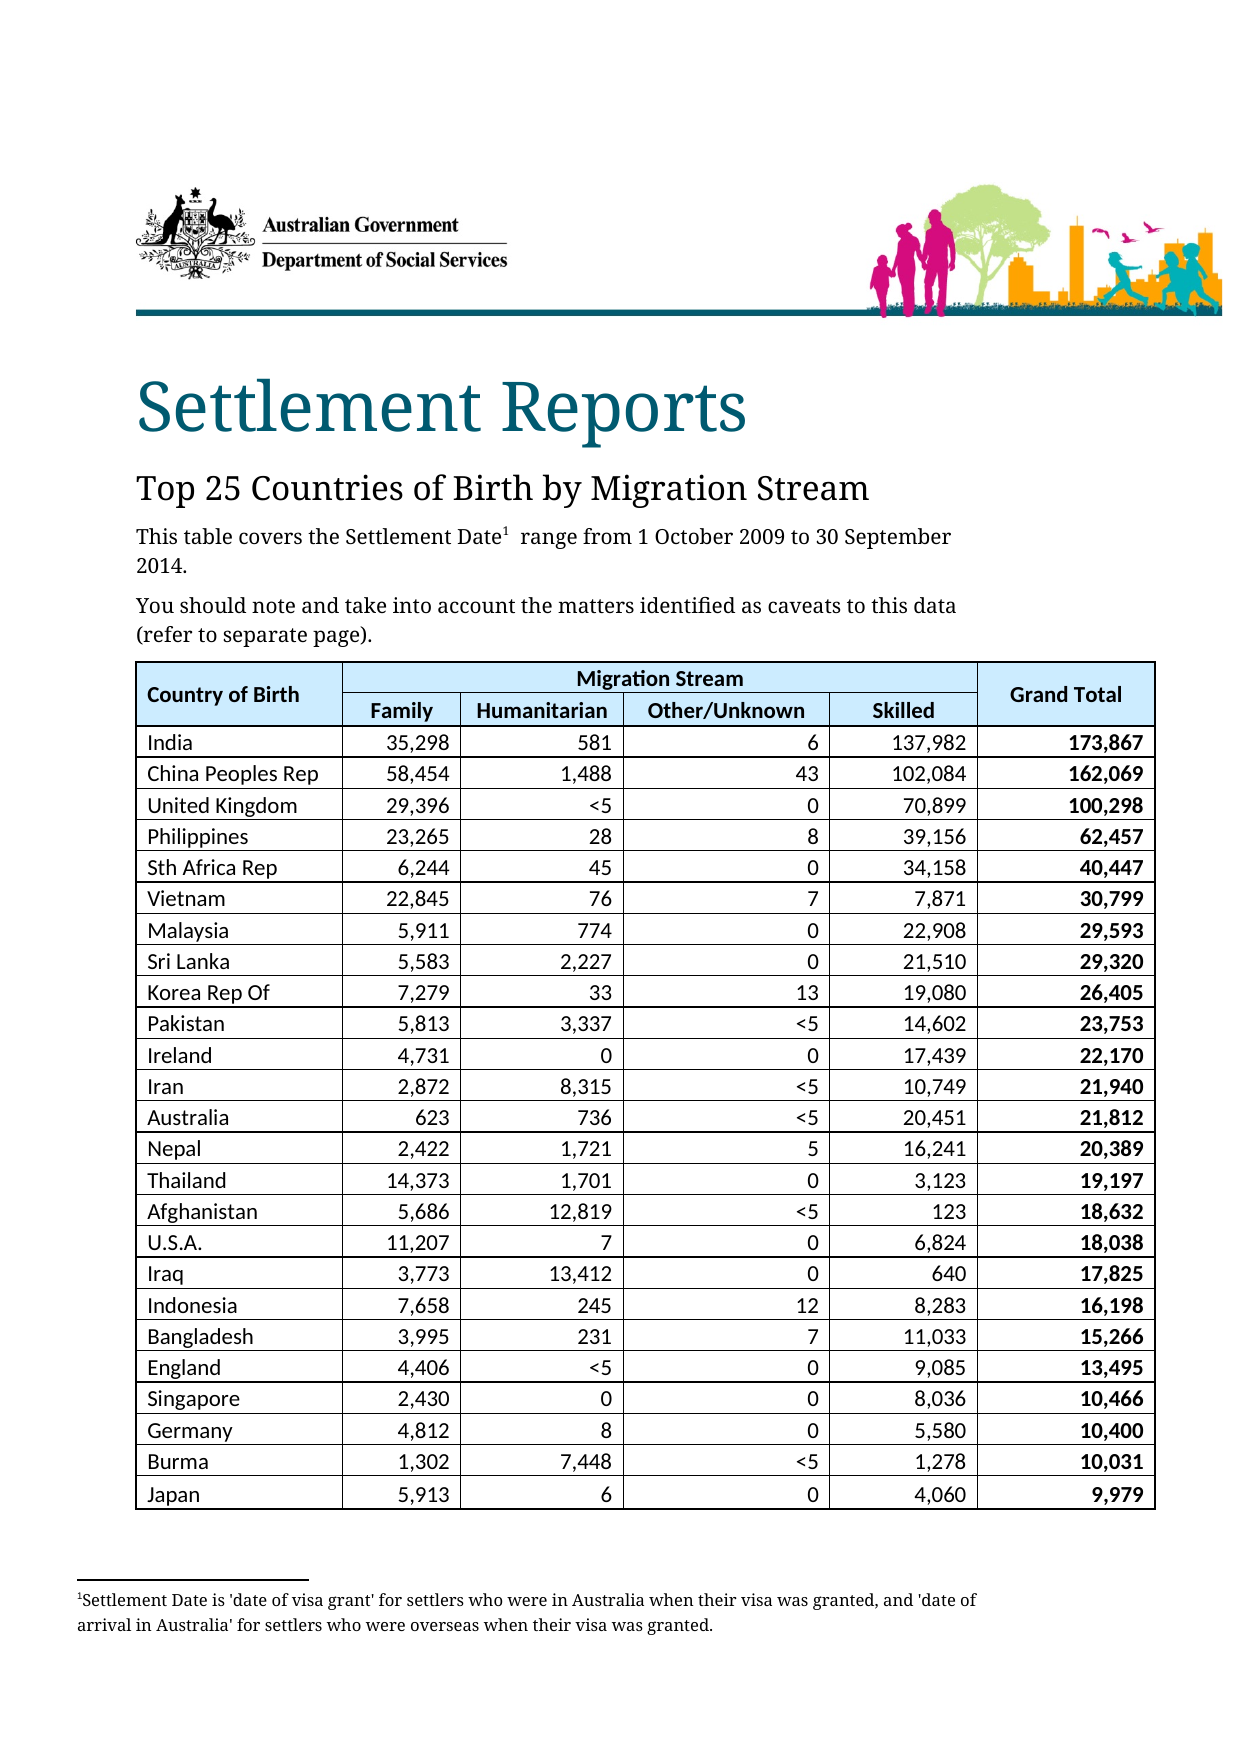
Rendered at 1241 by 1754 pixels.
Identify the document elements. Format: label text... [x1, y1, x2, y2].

table_cell 30,799 [978, 883, 1154, 913]
table_cell <5 [461, 1351, 623, 1381]
table_cell Philippines [137, 820, 342, 850]
table_cell 0 [624, 945, 829, 975]
table_cell 9,979 [978, 1476, 1154, 1508]
table_cell 7,279 [343, 976, 460, 1006]
table_cell 29,396 [343, 789, 460, 819]
table_cell Vietnam [137, 883, 342, 913]
table_cell 2,422 [343, 1133, 460, 1163]
table_cell 0 [624, 914, 829, 944]
table_cell 22,170 [978, 1039, 1154, 1069]
table_cell Afghanistan [137, 1195, 342, 1225]
table_cell 3,337 [461, 1008, 623, 1038]
table_cell 28 [461, 820, 623, 850]
title Settlement Reports [136, 358, 1004, 452]
table_cell 70,899 [830, 789, 977, 819]
table_cell 6,244 [343, 851, 460, 881]
table_cell 0 [624, 851, 829, 881]
table_cell 17,439 [830, 1039, 977, 1069]
table_cell 8 [624, 820, 829, 850]
table_cell 39,156 [830, 820, 977, 850]
table_cell 4,731 [343, 1039, 460, 1069]
table_cell 10,031 [978, 1445, 1154, 1475]
picture [135, 182, 1223, 334]
table_cell 18,038 [978, 1226, 1154, 1256]
table_cell Japan [137, 1476, 342, 1508]
table_cell 5,686 [343, 1195, 460, 1225]
table_cell 2,430 [343, 1383, 460, 1413]
table_cell 581 [461, 727, 623, 756]
table_cell 640 [830, 1258, 977, 1288]
table_cell 11,033 [830, 1320, 977, 1350]
table_cell 5 [624, 1133, 829, 1163]
table_cell 22,908 [830, 914, 977, 944]
table_cell 22,845 [343, 883, 460, 913]
table_cell 102,084 [830, 758, 977, 788]
table_cell 18,632 [978, 1195, 1154, 1225]
table_cell 0 [624, 1039, 829, 1069]
table_cell 33 [461, 976, 623, 1006]
table_cell 774 [461, 914, 623, 944]
table_cell Burma [137, 1445, 342, 1475]
table_cell 10,400 [978, 1414, 1154, 1444]
table_cell Indonesia [137, 1289, 342, 1319]
table_cell China Peoples Rep [137, 758, 342, 788]
table_cell Sth Africa Rep [137, 851, 342, 881]
table_cell 7 [624, 883, 829, 913]
table_cell 43 [624, 758, 829, 788]
table_cell 0 [624, 1414, 829, 1444]
table_cell Iraq [137, 1258, 342, 1288]
table_cell 6 [461, 1476, 623, 1508]
table_cell 173,867 [978, 727, 1154, 756]
table_cell 1,302 [343, 1445, 460, 1475]
table_cell Sri Lanka [137, 945, 342, 975]
table_cell 16,241 [830, 1133, 977, 1163]
table_header Migration Stream [343, 663, 977, 692]
table_cell 0 [624, 1476, 829, 1508]
table_cell 8,036 [830, 1383, 977, 1413]
table_cell 5,913 [343, 1476, 460, 1508]
table_cell England [137, 1351, 342, 1381]
table_cell 1,488 [461, 758, 623, 788]
table_cell <5 [624, 1008, 829, 1038]
table_cell 15,266 [978, 1320, 1154, 1350]
table_cell 5,580 [830, 1414, 977, 1444]
table_cell 2,227 [461, 945, 623, 975]
table_cell United Kingdom [137, 789, 342, 819]
table_cell 0 [624, 1351, 829, 1381]
table_cell 7 [624, 1320, 829, 1350]
table_cell <5 [624, 1445, 829, 1475]
table_cell 0 [461, 1383, 623, 1413]
table_cell 20,389 [978, 1133, 1154, 1163]
table_cell Germany [137, 1414, 342, 1444]
table_cell 1,721 [461, 1133, 623, 1163]
text You should note and take into account the matters identified as caveats to this data (refer to separate page). [136, 592, 1004, 648]
table_cell 3,995 [343, 1320, 460, 1350]
table_cell Malaysia [137, 914, 342, 944]
table_cell India [137, 727, 342, 756]
subtitle Top 25 Countries of Birth by Migration Stream [136, 464, 1004, 510]
table_cell <5 [624, 1070, 829, 1100]
table_cell 0 [624, 1258, 829, 1288]
table_cell Bangladesh [137, 1320, 342, 1350]
table_cell Family [343, 693, 460, 725]
table_cell 245 [461, 1289, 623, 1319]
table_cell 11,207 [343, 1226, 460, 1256]
table_cell Iran [137, 1070, 342, 1100]
table_cell Humanitarian [461, 693, 623, 725]
table_cell 13 [624, 976, 829, 1006]
table_cell 29,320 [978, 945, 1154, 975]
table_cell 19,197 [978, 1164, 1154, 1194]
table_cell 6 [624, 727, 829, 756]
table_cell 20,451 [830, 1101, 977, 1131]
text This table covers the Settlement Date range from 1 October 2009 to 30 September 2014. [136, 522, 1004, 579]
table_cell 21,510 [830, 945, 977, 975]
table_cell 40,447 [978, 851, 1154, 881]
table_cell <5 [624, 1195, 829, 1225]
table_cell 21,940 [978, 1070, 1154, 1100]
table_cell 23,265 [343, 820, 460, 850]
table_cell 29,593 [978, 914, 1154, 944]
table_cell 8,283 [830, 1289, 977, 1319]
table_cell 0 [624, 1226, 829, 1256]
table_cell Australia [137, 1101, 342, 1131]
table_cell 100,298 [978, 789, 1154, 819]
table_cell 7,658 [343, 1289, 460, 1319]
table_cell 35,298 [343, 727, 460, 756]
table_cell 736 [461, 1101, 623, 1131]
table_cell 123 [830, 1195, 977, 1225]
table_cell 12,819 [461, 1195, 623, 1225]
table_cell 2,872 [343, 1070, 460, 1100]
table_header Country of Birth [137, 663, 342, 725]
table_cell 0 [624, 1164, 829, 1194]
table_cell 8 [461, 1414, 623, 1444]
table_cell 4,060 [830, 1476, 977, 1508]
table_cell Singapore [137, 1383, 342, 1413]
table_cell 9,085 [830, 1351, 977, 1381]
table_cell 1,701 [461, 1164, 623, 1194]
table_cell Other/Unknown [624, 693, 829, 725]
table_cell 3,773 [343, 1258, 460, 1288]
table_cell <5 [461, 789, 623, 819]
table_cell 7,448 [461, 1445, 623, 1475]
table_cell 5,583 [343, 945, 460, 975]
table_cell Pakistan [137, 1008, 342, 1038]
table_cell 0 [461, 1039, 623, 1069]
table_cell 6,824 [830, 1226, 977, 1256]
table_cell 14,373 [343, 1164, 460, 1194]
table_cell 137,982 [830, 727, 977, 756]
table_cell Nepal [137, 1133, 342, 1163]
table_cell Korea Rep Of [137, 976, 342, 1006]
table_cell 13,495 [978, 1351, 1154, 1381]
table_cell 10,466 [978, 1383, 1154, 1413]
table_cell Skilled [830, 693, 977, 725]
table_cell 5,911 [343, 914, 460, 944]
table_cell 13,412 [461, 1258, 623, 1288]
table_cell 26,405 [978, 976, 1154, 1006]
table_cell 3,123 [830, 1164, 977, 1194]
table_cell 0 [624, 789, 829, 819]
table_header Grand Total [978, 663, 1154, 725]
table_cell 7 [461, 1226, 623, 1256]
table_cell 162,069 [978, 758, 1154, 788]
table_cell 58,454 [343, 758, 460, 788]
table_cell 17,825 [978, 1258, 1154, 1288]
table_cell 0 [624, 1383, 829, 1413]
table_cell Thailand [137, 1164, 342, 1194]
table_cell <5 [624, 1101, 829, 1131]
table_cell 21,812 [978, 1101, 1154, 1131]
table_cell 623 [343, 1101, 460, 1131]
table_cell 23,753 [978, 1008, 1154, 1038]
table_cell 10,749 [830, 1070, 977, 1100]
table_cell 62,457 [978, 820, 1154, 850]
table_cell 4,812 [343, 1414, 460, 1444]
table_cell 5,813 [343, 1008, 460, 1038]
table_cell 4,406 [343, 1351, 460, 1381]
table_cell 45 [461, 851, 623, 881]
table_cell 231 [461, 1320, 623, 1350]
table_cell 16,198 [978, 1289, 1154, 1319]
table_cell 1,278 [830, 1445, 977, 1475]
table_cell U.S.A. [137, 1226, 342, 1256]
table_cell Ireland [137, 1039, 342, 1069]
table_cell 19,080 [830, 976, 977, 1006]
table_cell 8,315 [461, 1070, 623, 1100]
table_cell 7,871 [830, 883, 977, 913]
table_cell 12 [624, 1289, 829, 1319]
table_cell 76 [461, 883, 623, 913]
table_cell 34,158 [830, 851, 977, 881]
table_cell 14,602 [830, 1008, 977, 1038]
